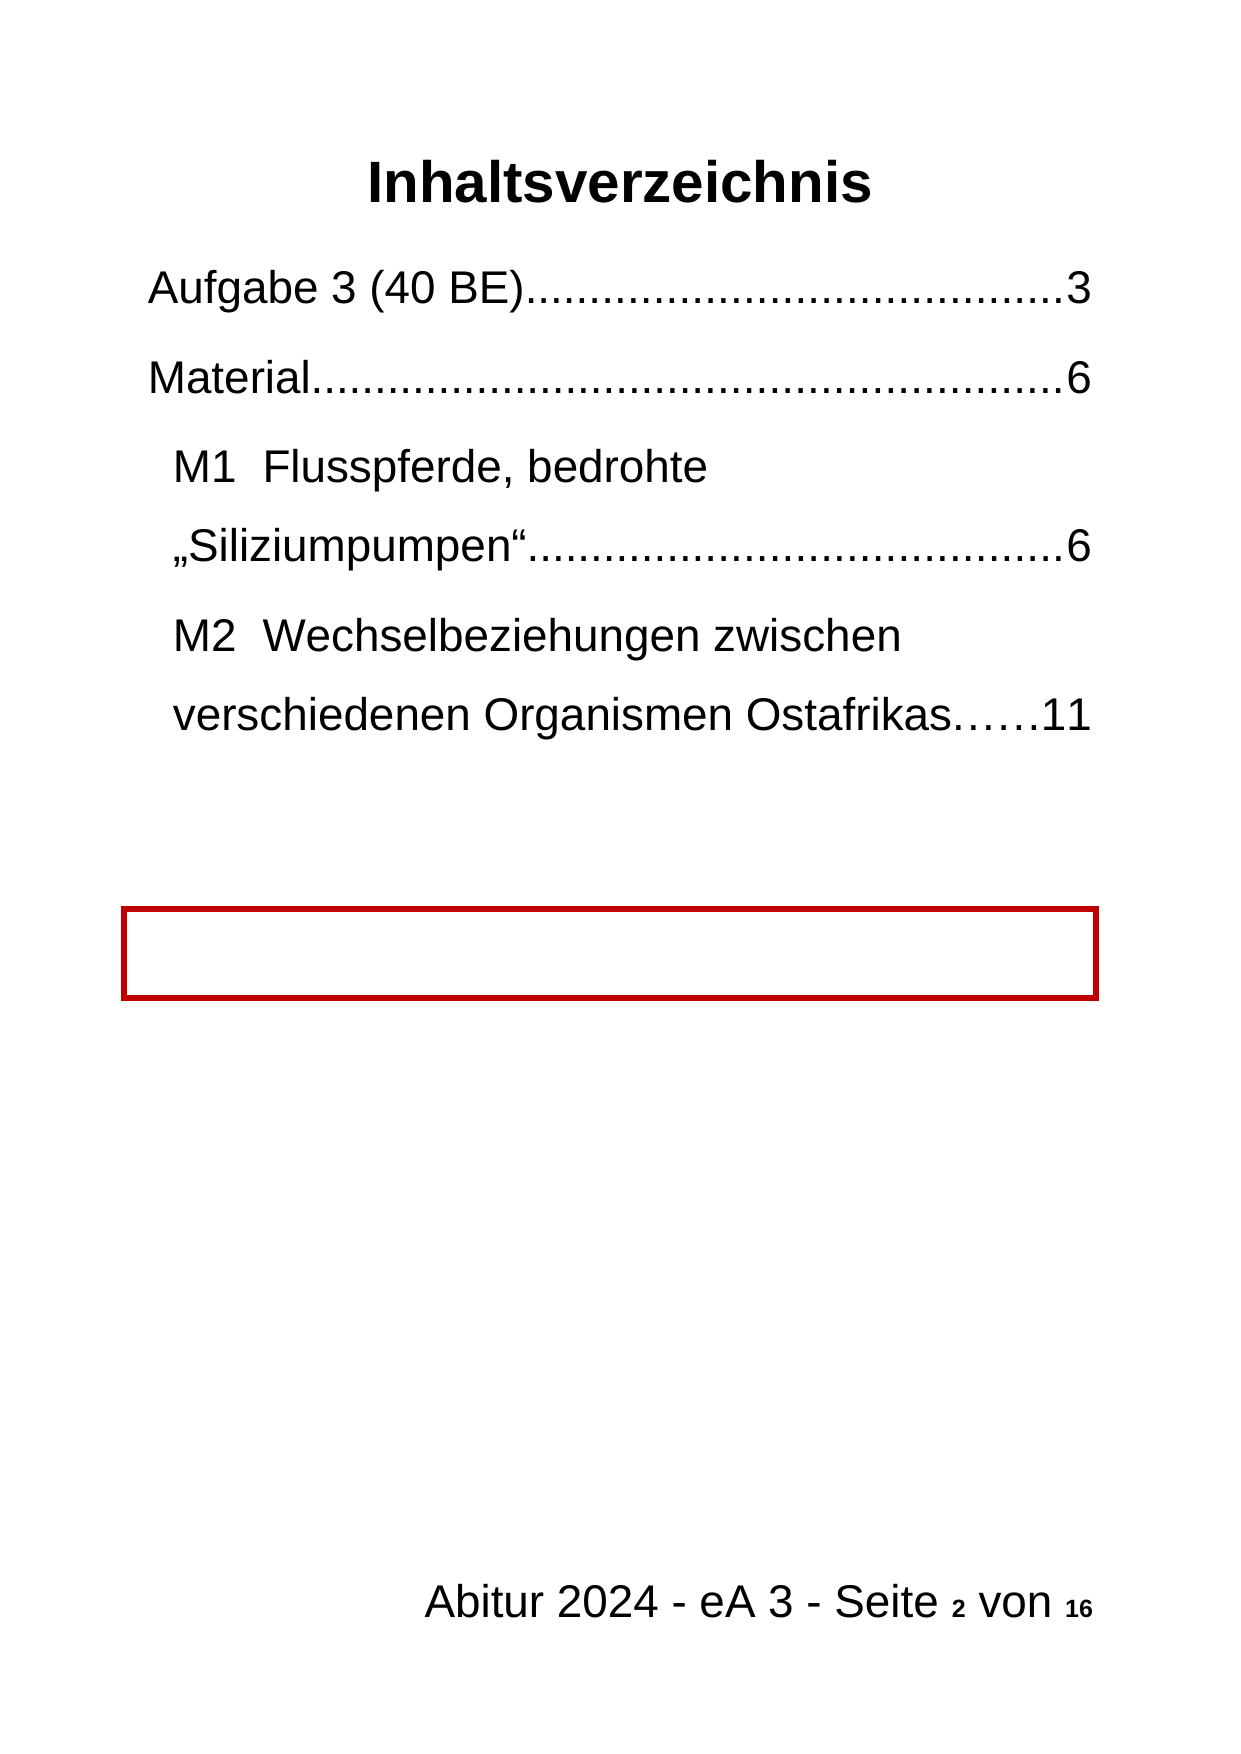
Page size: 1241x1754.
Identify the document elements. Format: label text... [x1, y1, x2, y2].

text Aufgabe 3 (40 BE) 3 [148, 261, 1093, 313]
text M1 Flusspferde, bedrohte „Siliziumpumpen“ 6 [173, 440, 1093, 571]
text Material 6 [148, 350, 1093, 403]
text M2 Wechselbeziehungen zwischen verschiedenen Organismen Ostafrikas 11 [173, 608, 1093, 740]
